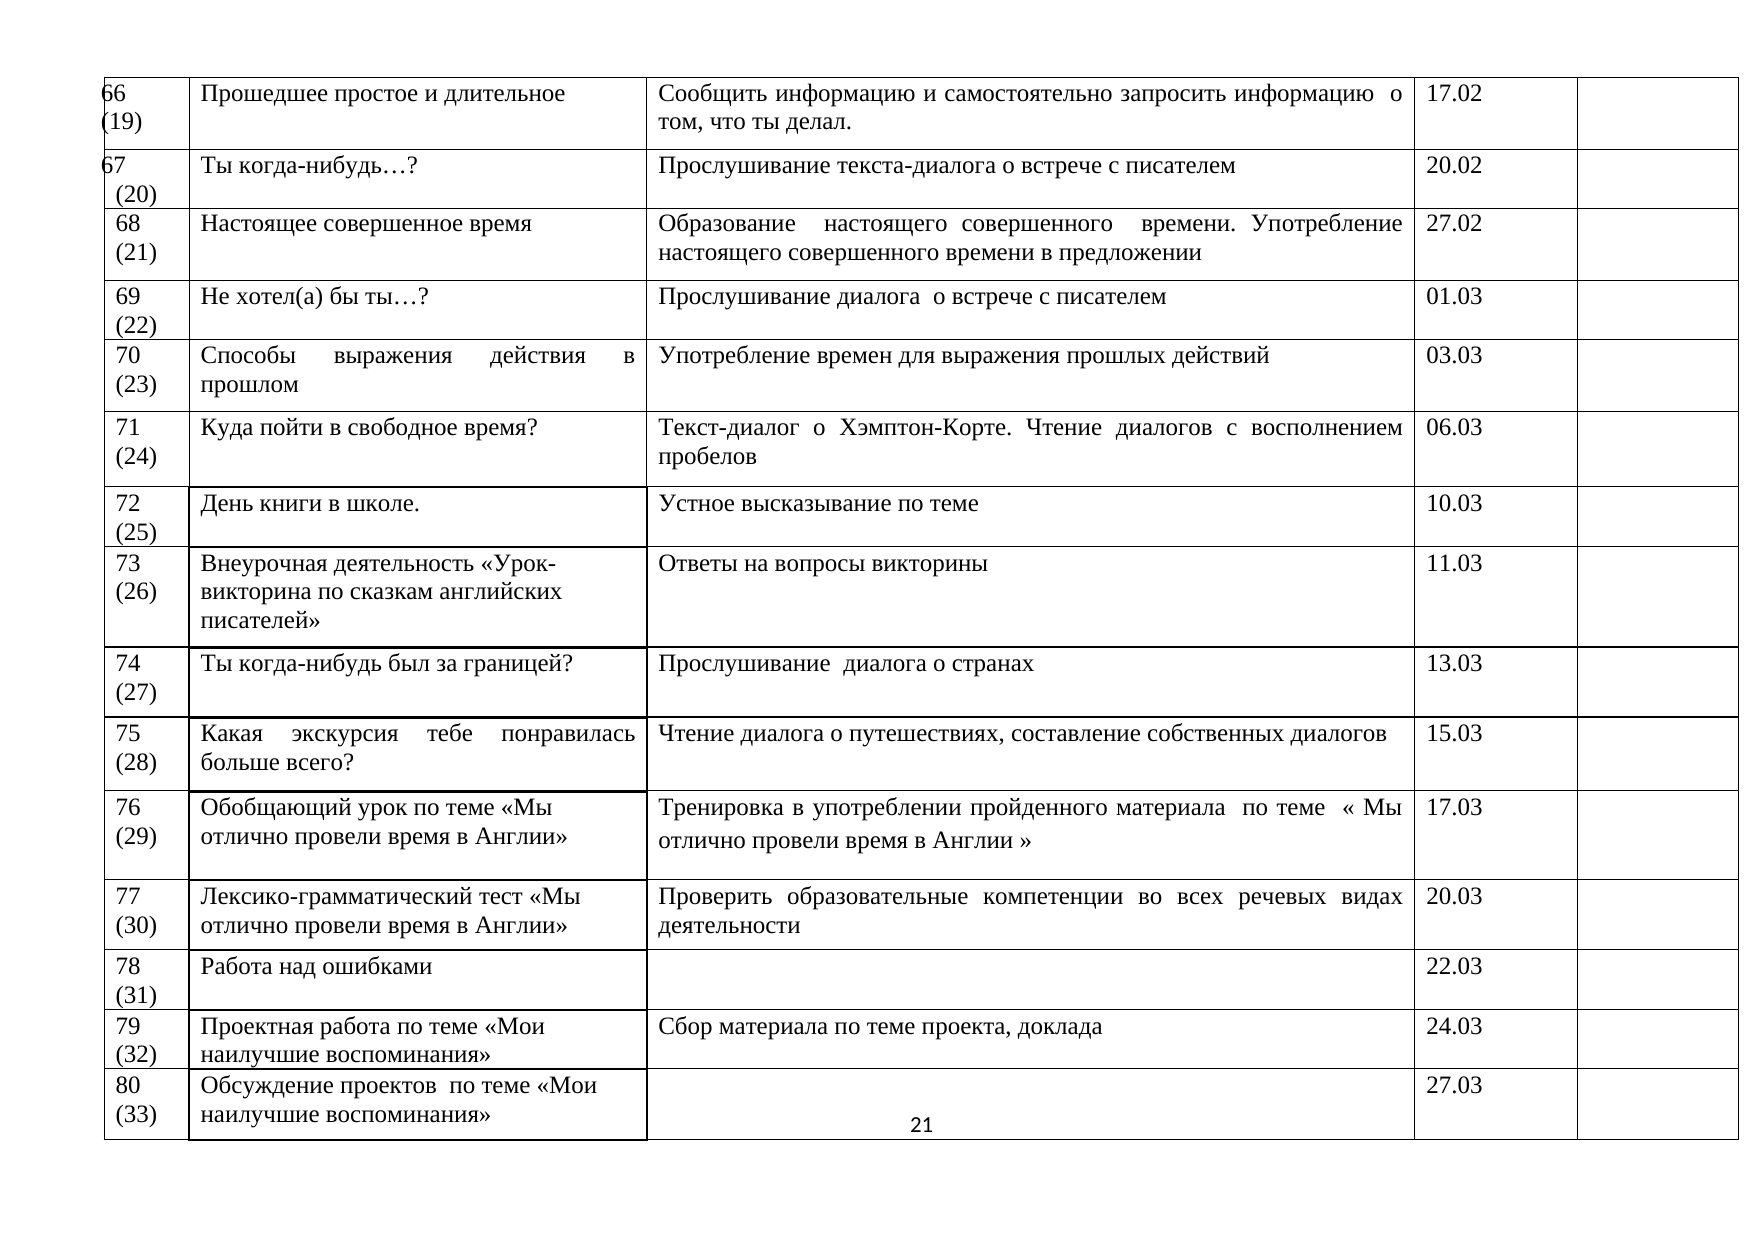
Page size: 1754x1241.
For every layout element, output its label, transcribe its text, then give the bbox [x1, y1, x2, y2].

table_cell 71 (24) [105, 412, 189, 486]
table_cell 70 (23) [105, 340, 189, 411]
table_cell 27.03 [1415, 1069, 1577, 1139]
table_cell Какая экскурсия тебе понравилась больше всего? [190, 719, 646, 790]
table_cell [1578, 209, 1738, 280]
table_cell [1578, 547, 1738, 646]
table_cell 24.03 [1415, 1010, 1577, 1068]
table_cell 79 (32) [105, 1010, 188, 1068]
table_cell 17.03 [1415, 791, 1577, 879]
table_cell 20.03 [1415, 880, 1577, 949]
table_cell Лексико-грамматический тест «Мы отлично провели время в Англии» [190, 881, 646, 949]
table_cell 27.02 [1415, 209, 1577, 280]
table_cell [648, 950, 1414, 1009]
table_cell [1578, 791, 1738, 879]
table_cell [1578, 150, 1738, 207]
table_cell Куда пойти в свободное время? [190, 412, 646, 486]
table_cell [1578, 718, 1738, 790]
table_cell [1578, 340, 1738, 411]
table_cell Чтение диалога о путешествиях, составление собственных диалогов [648, 718, 1414, 790]
table_cell Настоящее совершенное время [190, 209, 646, 280]
table_cell 13.03 [1415, 648, 1577, 716]
table_cell [1578, 1010, 1738, 1068]
table_cell [1578, 648, 1738, 716]
table_cell [1578, 880, 1738, 949]
table_cell Проектная работа по теме «Мои наилучшие воспоминания» [190, 1011, 646, 1068]
table_cell Внеурочная деятельность «Урок-викторина по сказкам английских писателей» [190, 548, 646, 646]
table_cell Ты когда-нибудь…? [190, 150, 646, 207]
table_cell Прослушивание диалога о странах [648, 648, 1414, 716]
table_cell Ответы на вопросы викторины [648, 547, 1414, 646]
table_cell [1578, 950, 1738, 1009]
table_cell 69 (22) [105, 281, 189, 339]
table_header Прошедшее простое и длительное [190, 78, 646, 149]
table_cell Сбор материала по теме проекта, доклада [648, 1010, 1414, 1068]
table_cell [648, 1069, 1414, 1139]
table_cell Не хотел(а) бы ты…? [190, 281, 646, 339]
table_cell Способы выражения действия в прошлом [190, 340, 646, 411]
table_cell Проверить образовательные компетенции во всех речевых видах деятельности [648, 880, 1414, 949]
table_cell 73 (26) [105, 547, 188, 646]
table_cell Обобщающий урок по теме «Мы отлично провели время в Англии» [190, 793, 646, 879]
table_cell [1578, 412, 1738, 486]
table_cell Тренировка в употреблении пройденного материала по теме « Мы отлично провели время в Англии » [648, 791, 1414, 879]
table_cell 74 (27) [105, 648, 188, 716]
table_header [1578, 78, 1738, 149]
table_cell 76 (29) [105, 791, 188, 879]
table_cell Текст-диалог о Хэмптон-Корте. Чтение диалогов с восполнением пробелов [647, 412, 1414, 486]
table_cell Прослушивание диалога о встрече с писателем [647, 281, 1414, 339]
table_cell 77 (30) [105, 880, 188, 949]
table_cell День книги в школе. [190, 488, 646, 546]
table_cell 75 (28) [105, 718, 188, 790]
table_cell 20.02 [1415, 150, 1577, 207]
table_cell 72 (25) [105, 487, 188, 546]
table_cell Работа над ошибками [190, 951, 646, 1009]
table_cell 11.03 [1415, 547, 1577, 646]
table_header 17.02 [1415, 78, 1577, 149]
table_cell [1578, 487, 1738, 546]
table_cell Прослушивание текста-диалога о встрече с писателем [647, 150, 1414, 207]
table_cell Устное высказывание по теме [648, 487, 1414, 546]
table_cell 78 (31) [105, 950, 188, 1009]
table_cell Употребление времен для выражения прошлых действий [647, 340, 1414, 411]
table_cell [1578, 1069, 1738, 1139]
table_cell 22.03 [1415, 950, 1577, 1009]
table_cell 15.03 [1415, 718, 1577, 790]
table_cell Образование настоящего совершенного времени. Употребление настоящего совершенного времени в предложении [647, 209, 1414, 280]
table_cell 80 (33) [105, 1069, 188, 1139]
table_cell 10.03 [1415, 487, 1577, 546]
table_cell 67 (20) [105, 150, 189, 207]
table_cell [1578, 281, 1738, 339]
table_header 66 (19) [105, 78, 189, 149]
table_cell 06.03 [1415, 412, 1577, 486]
table_cell 68 (21) [105, 209, 189, 280]
table_cell 03.03 [1415, 340, 1577, 411]
table_cell 01.03 [1415, 281, 1577, 339]
table_cell Ты когда-нибудь был за границей? [190, 649, 646, 716]
table_cell Обсуждение проектов по теме «Мои наилучшие воспоминания» [190, 1070, 646, 1139]
table_header Сообщить информацию и самостоятельно запросить информацию о том, что ты делал. [647, 78, 1414, 149]
